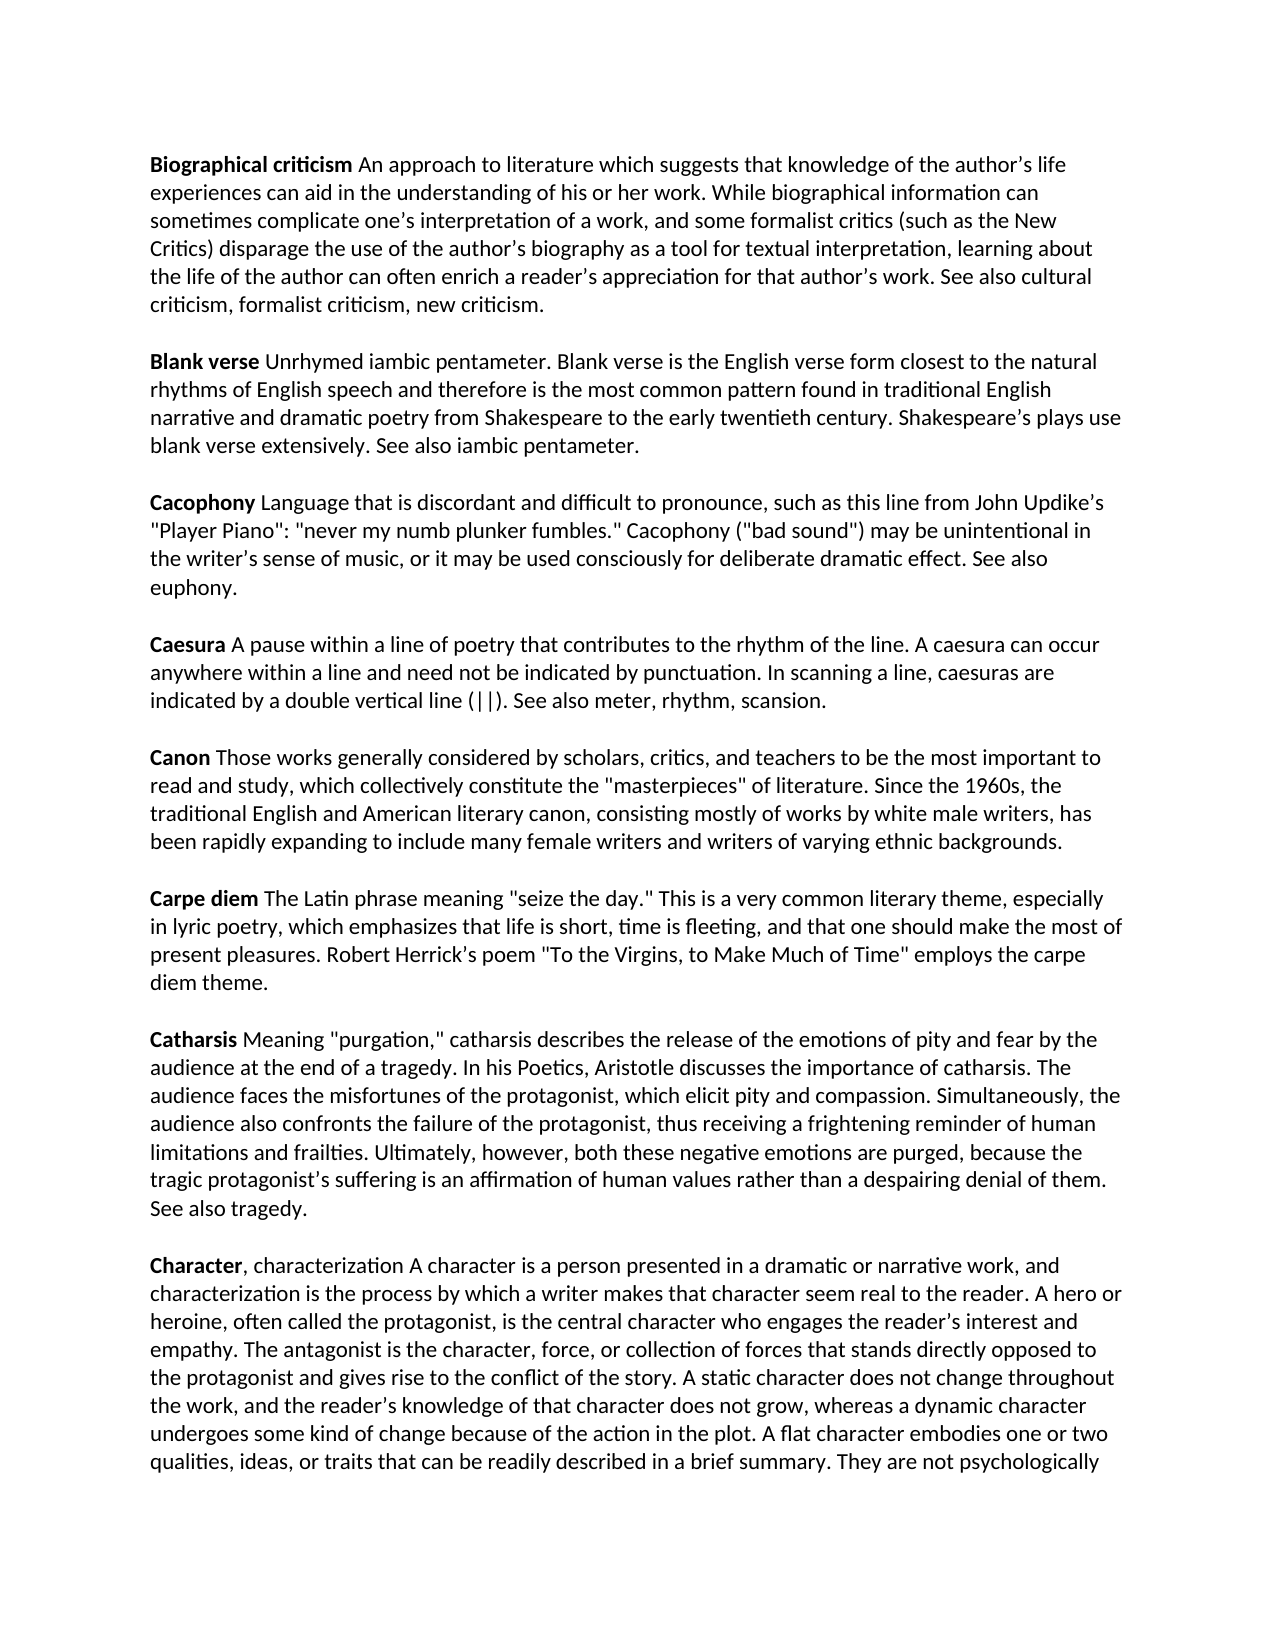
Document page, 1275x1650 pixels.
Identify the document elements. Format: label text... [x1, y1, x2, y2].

text Biographical criticism An approach to literature which suggests that knowledge of the author’s life experiences can aid in the understanding of his or her work. While biographical information can sometimes complicate one’s interpretation of a work, and some formalist critics (such as the New Critics) disparage the use of the author’s biography as a tool for textual interpretation, learning about the life of the author can often enrich a reader’s appreciation for that author’s work. See also cultural criticism, formalist criticism, new criticism. [150, 150, 1125, 318]
text Canon Those works generally considered by scholars, critics, and teachers to be the most important to read and study, which collectively constitute the "masterpieces" of literature. Since the 1960s, the traditional English and American literary canon, consisting mostly of works by white male writers, has been rapidly expanding to include many female writers and writers of varying ethnic backgrounds. [150, 743, 1125, 855]
text Caesura A pause within a line of poetry that contributes to the rhythm of the line. A caesura can occur anywhere within a line and need not be indicated by punctuation. In scanning a line, caesuras are indicated by a double vertical line (||). See also meter, rhythm, scansion. [150, 630, 1125, 714]
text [150, 1251, 1125, 1475]
text Blank verse Unrhymed iambic pentameter. Blank verse is the English verse form closest to the natural rhythms of English speech and therefore is the most common pattern found in traditional English narrative and dramatic poetry from Shakespeare to the early twentieth century. Shakespeare’s plays use blank verse extensively. See also iambic pentameter. [150, 347, 1125, 459]
text Carpe diem The Latin phrase meaning "seize the day." This is a very common literary theme, especially in lyric poetry, which emphasizes that life is short, time is fleeting, and that one should make the most of present pleasures. Robert Herrick’s poem "To the Virgins, to Make Much of Time" employs the carpe diem theme. [150, 884, 1125, 996]
text Cacophony Language that is discordant and difficult to pronounce, such as this line from John Updike’s "Player Piano": "never my numb plunker fumbles." Cacophony ("bad sound") may be unintentional in the writer’s sense of music, or it may be used consciously for deliberate dramatic effect. See also euphony. [150, 488, 1125, 601]
text Catharsis Meaning "purgation," catharsis describes the release of the emotions of pity and fear by the audience at the end of a tragedy. In his Poetics, Aristotle discusses the importance of catharsis. The audience faces the misfortunes of the protagonist, which elicit pity and compassion. Simultaneously, the audience also confronts the failure of the protagonist, thus receiving a frightening reminder of human limitations and frailties. Ultimately, however, both these negative emotions are purged, because the tragic protagonist’s suffering is an affirmation of human values rather than a despairing denial of them. See also tragedy. [150, 1026, 1125, 1222]
